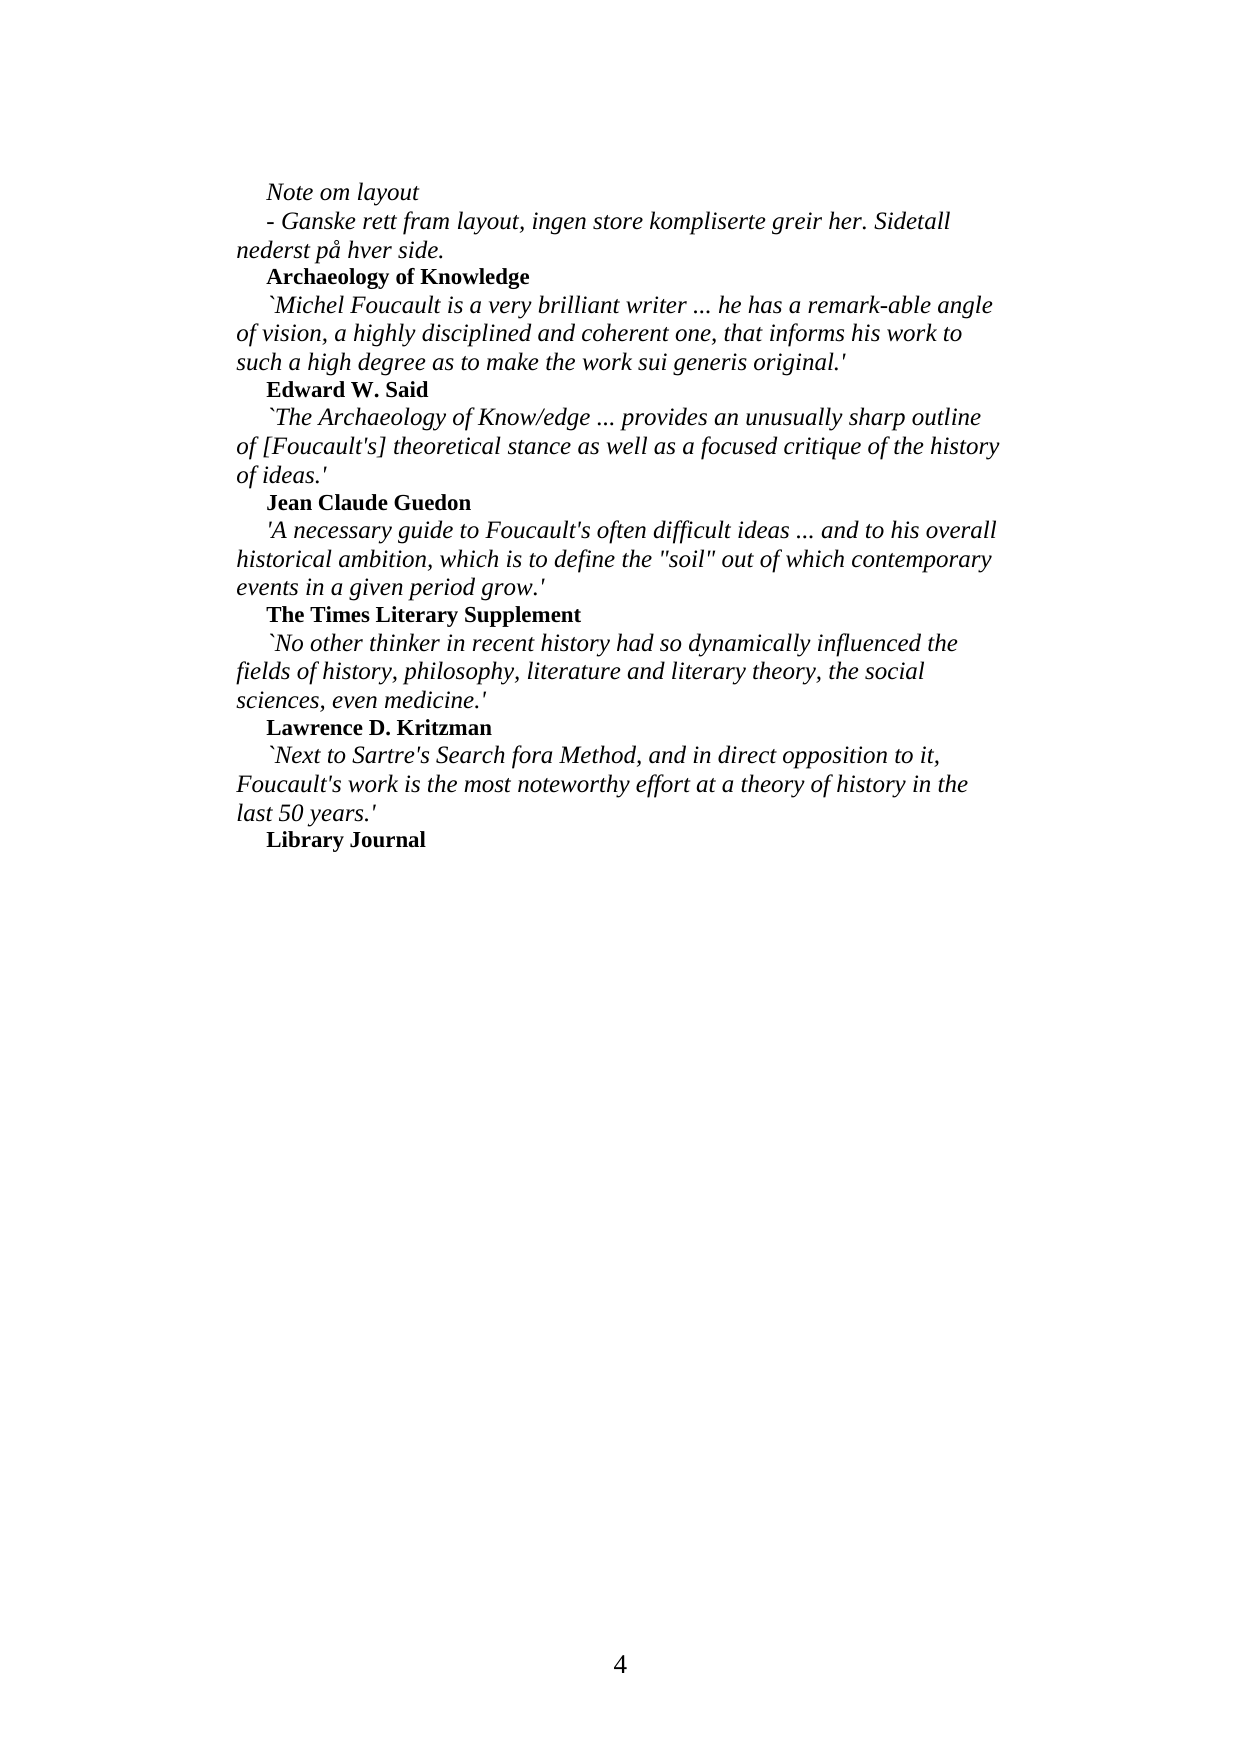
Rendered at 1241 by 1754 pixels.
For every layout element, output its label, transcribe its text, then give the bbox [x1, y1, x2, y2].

text The Times Literary Supplement [236, 601, 1004, 628]
text `No other thinker in recent history had so dynamically influ­enced the fields of history, philosophy, literature and literary theory, the social sciences, even medicine.' [236, 628, 1004, 714]
text 'A necessary guide to Foucault's often difficult ideas ... and to his overall historical ambition, which is to define the "soil" out of which contemporary events in a given period grow.' [236, 515, 1004, 601]
text `Next to Sartre's Search fora Method, and in direct opposition to it, Foucault's work is the most noteworthy effort at a theory of history in the last 50 years.' [236, 740, 1004, 826]
text Lawrence D. Kritzman [236, 714, 1004, 740]
text Edward W. Said [236, 376, 1004, 402]
text - Ganske rett fram layout, ingen store kompliserte greir her. Sidetall nederst på hver side. [236, 206, 1004, 263]
text Archaeology of Knowledge [236, 263, 1004, 290]
text `Michel Foucault is a very brilliant writer ... he has a remark-able angle of vision, a highly disciplined and coherent one, that informs his work to such a high degree as to make the work sui generis original.' [236, 290, 1004, 376]
text Library Journal [236, 826, 1004, 853]
text Jean Claude Guedon [236, 489, 1004, 515]
text `The Archaeology of Know/edge ... provides an unusually sharp outline of [Foucault's] theoretical stance as well as a focused critique of the history of ideas.' [236, 402, 1004, 489]
text Note om layout [236, 177, 1004, 206]
